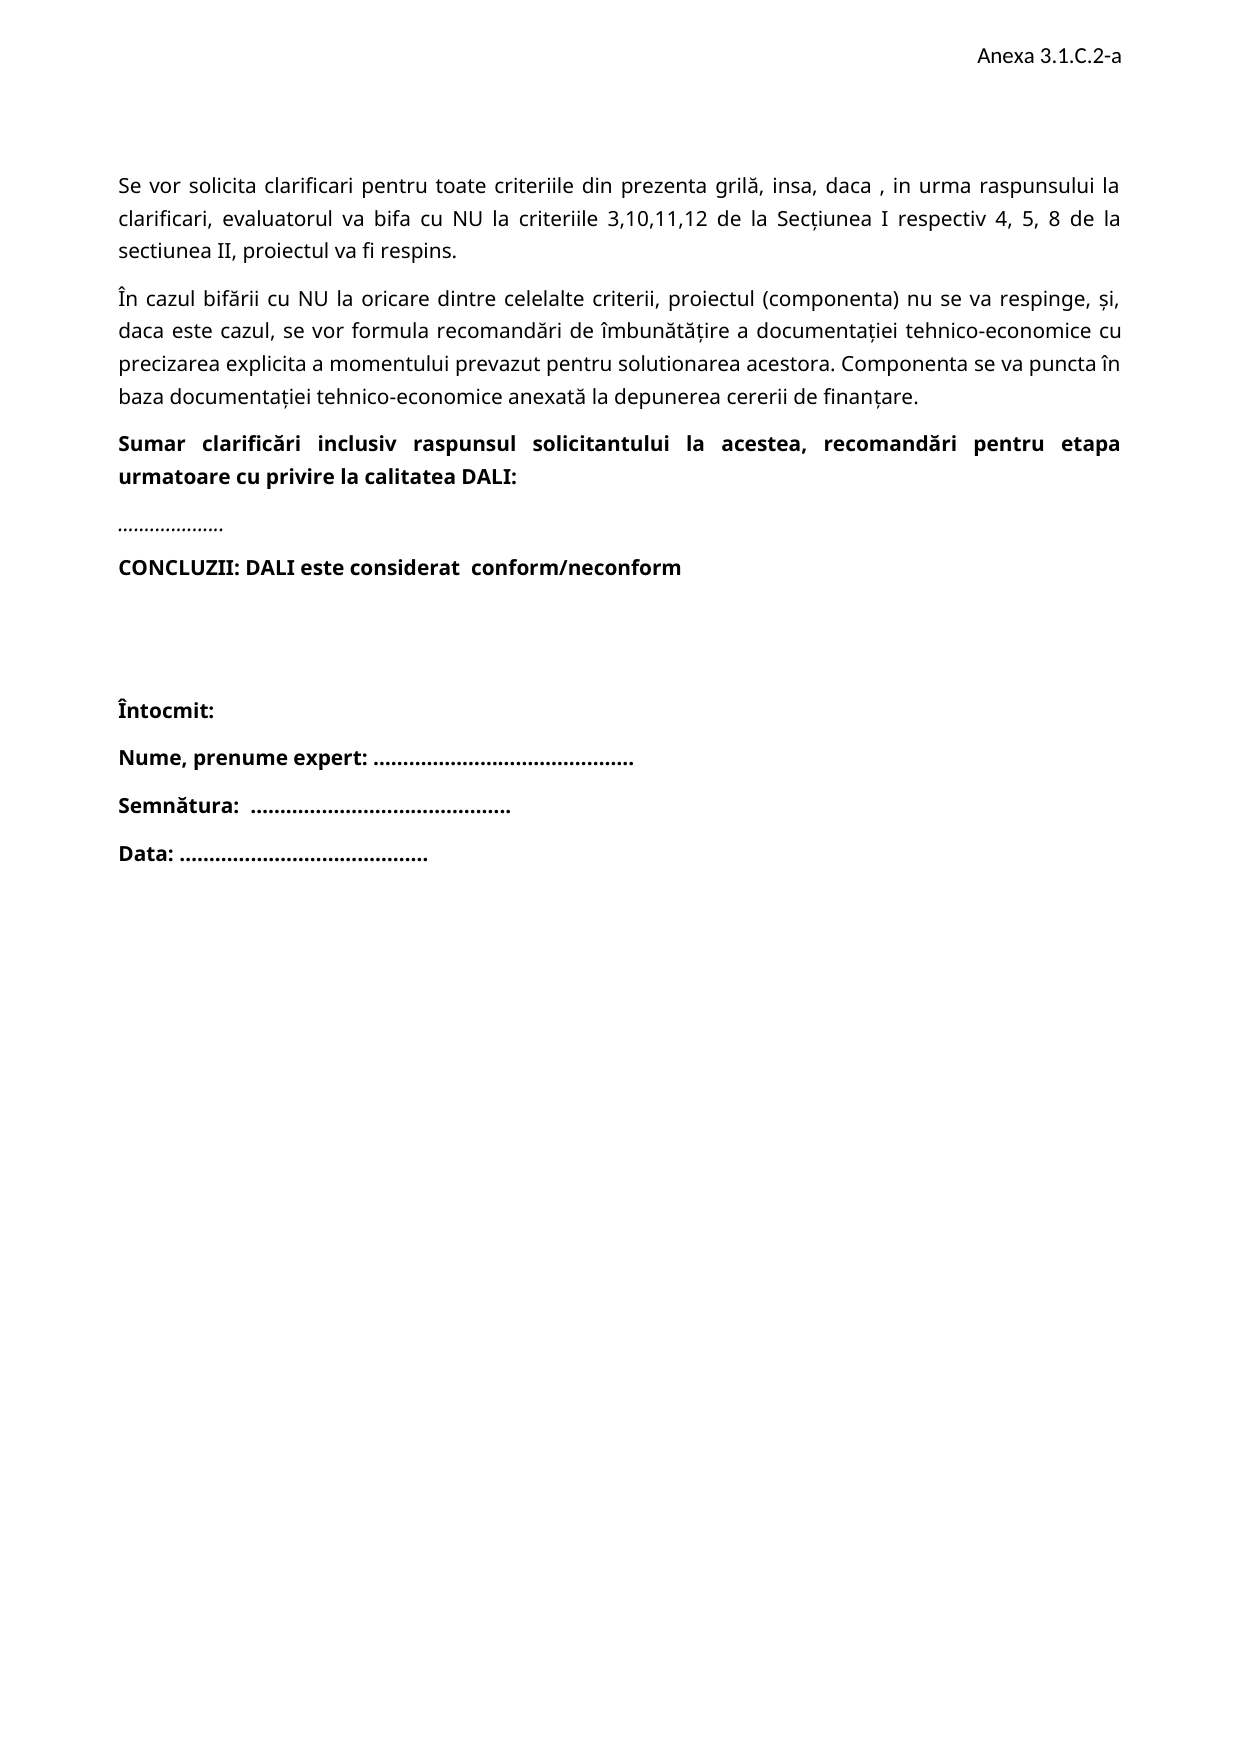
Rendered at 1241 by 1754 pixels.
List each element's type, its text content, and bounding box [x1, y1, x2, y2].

text Nume, prenume expert: …………………………………….. [118, 743, 1122, 772]
text Se vor solicita clarificari pentru toate criteriile din prezenta grilă, insa, daca , in urma raspunsului la clarificari, evaluatorul va bifa cu NU la criteriile 3,10,11,12 de la Secţiunea I respectiv 4, 5, 8 de la sectiunea II, proiectul va fi respins. [118, 171, 1122, 265]
text Sumar clarificări inclusiv raspunsul solicitantului la acestea, recomandări pentru etapa urmatoare cu privire la calitatea DALI: [118, 429, 1122, 490]
text Întocmit: [118, 696, 1122, 724]
text Data: …………………………………… [118, 839, 1122, 867]
text CONCLUZII: DALI este considerat conform/neconform [118, 553, 1122, 581]
text .................... [118, 509, 1122, 538]
text În cazul bifării cu NU la oricare dintre celelalte criterii, proiectul (componenta) nu se va respinge, și, daca este cazul, se vor formula recomandări de îmbunătățire a documentației tehnico-economice cu precizarea explicita a momentului prevazut pentru solutionarea acestora. Componenta se va puncta în baza documentației tehnico-economice anexată la depunerea cererii de finanțare. [118, 284, 1122, 410]
text Semnătura: …………………………………….. [118, 791, 1122, 819]
